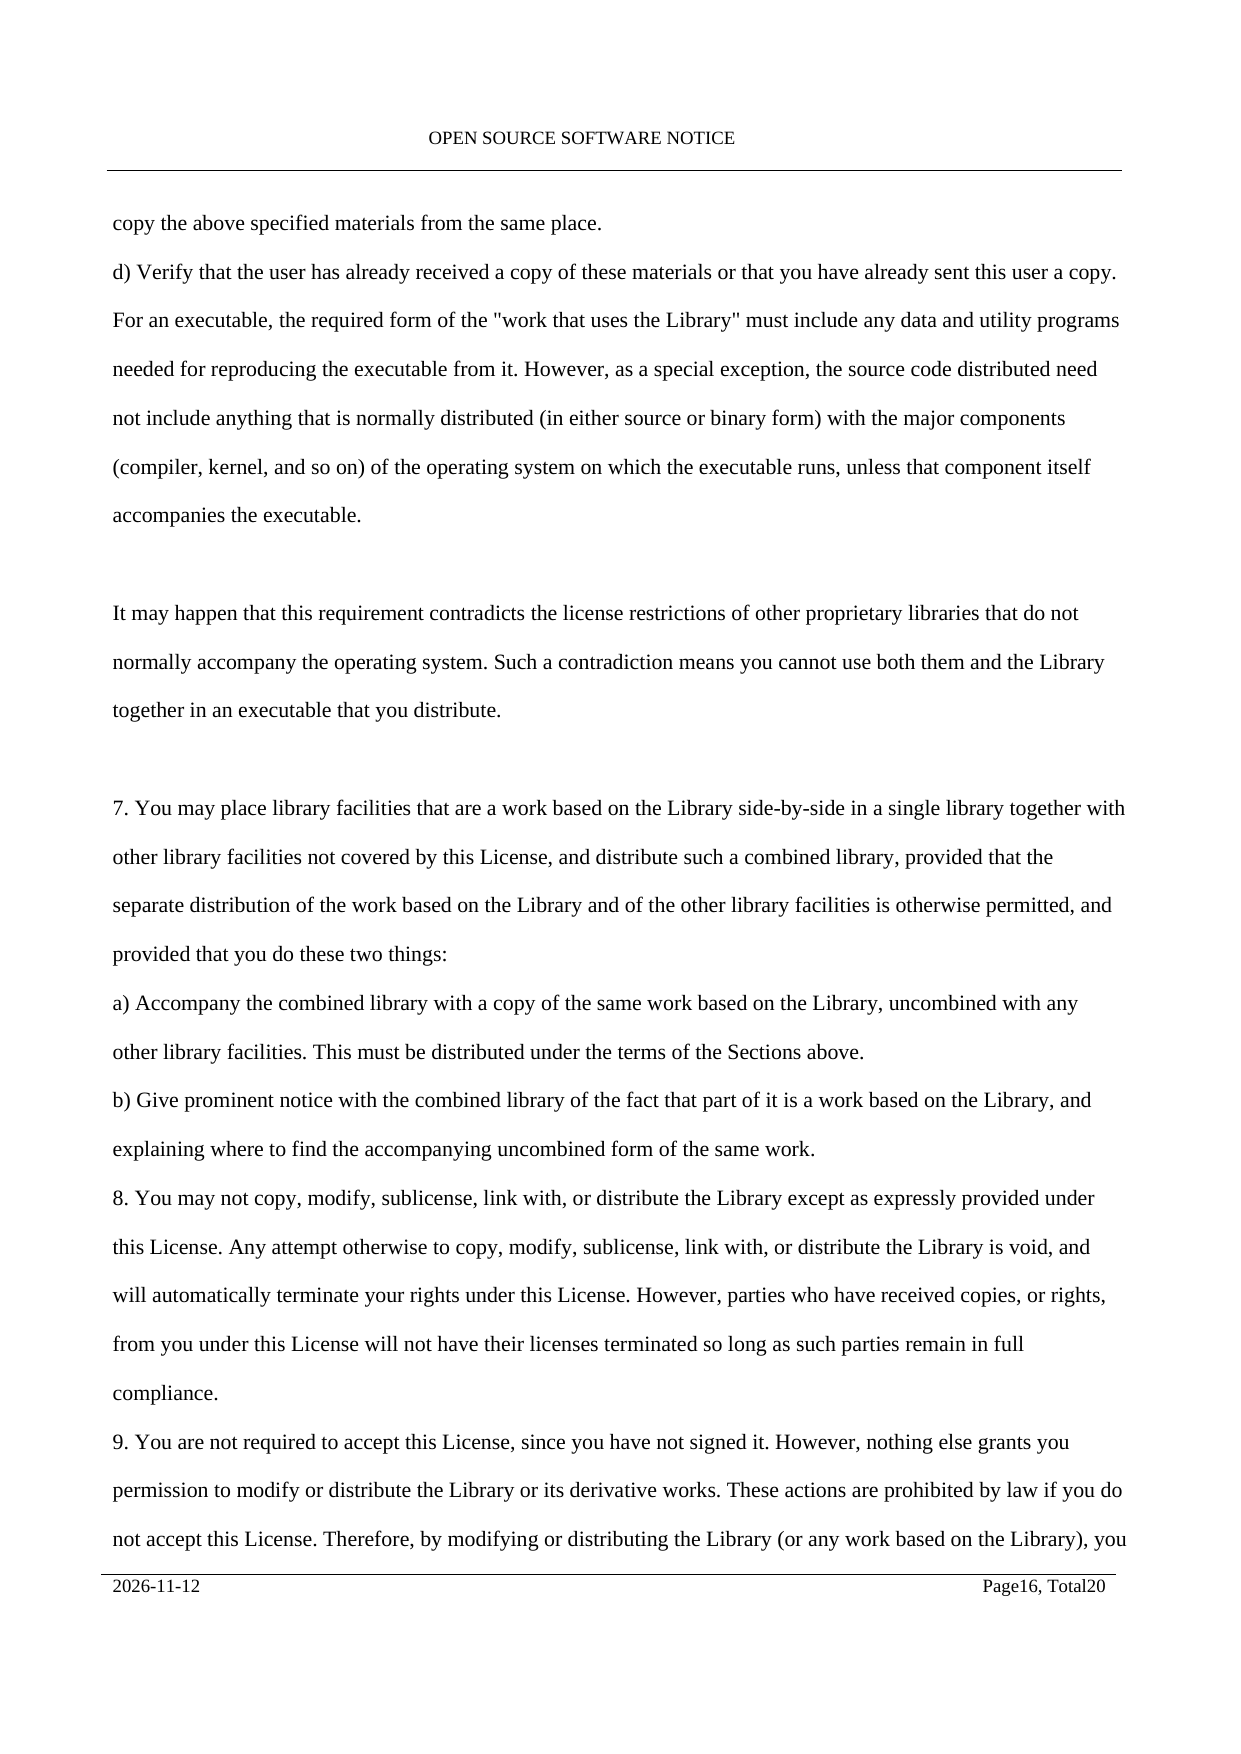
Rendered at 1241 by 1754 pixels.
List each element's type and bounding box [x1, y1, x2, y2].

text [112, 206, 1128, 1555]
